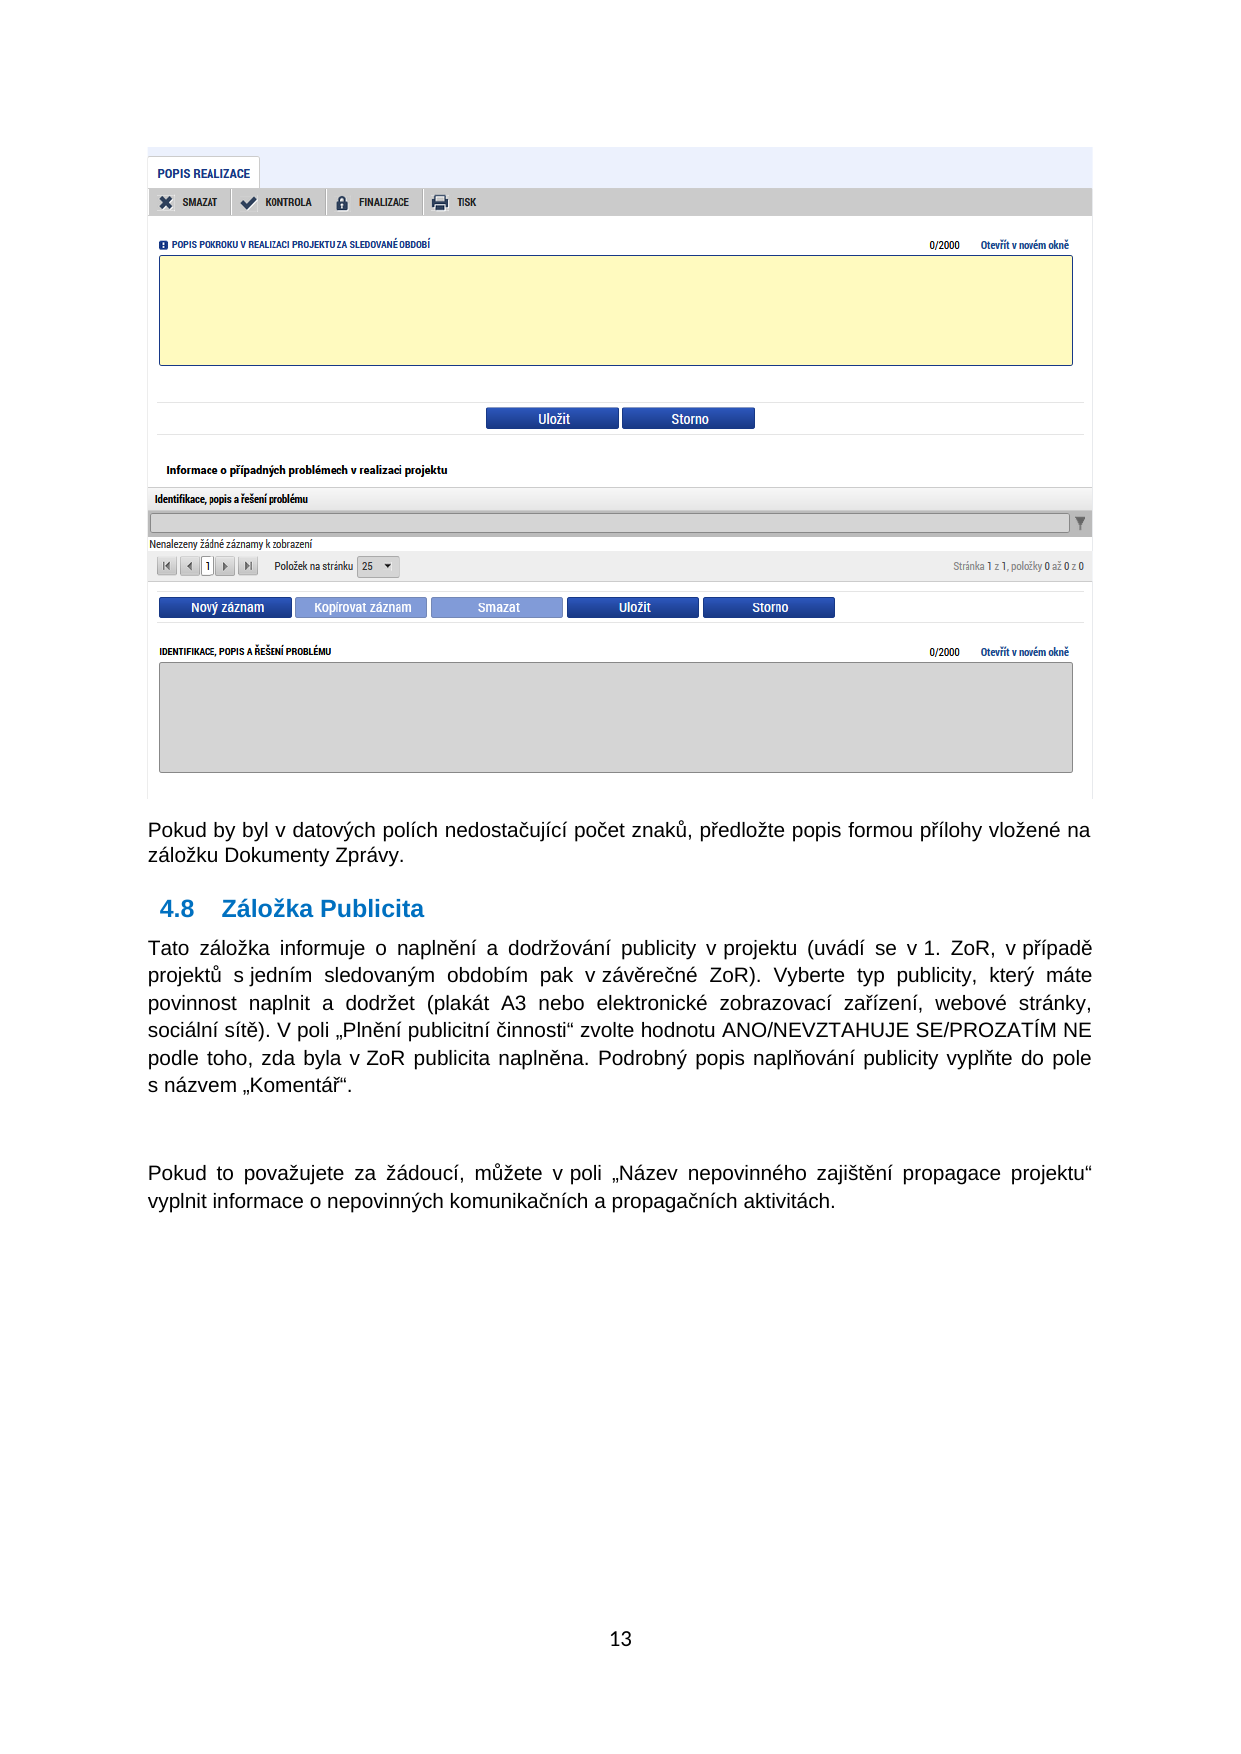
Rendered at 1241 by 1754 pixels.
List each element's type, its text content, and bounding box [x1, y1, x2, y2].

text Tato záložka informuje o naplnění a dodržování publicity v projektu (uvádí se v 1. ZoR, v případě projektů s jedním sledovaným obdobím pak v závěrečné ZoR). Vyberte typ publicity, který máte povinnost naplnit a dodržet (plakát A3 nebo elektronické zobrazovací zařízení, webové stránky, sociální sítě). V poli „Plnění publicitní činnosti“ zvolte hodnotu ANO/NEVZTAHUJE SE/PROZATÍM NE podle toho, zda byla v ZoR publicita naplněna. Podrobný popis naplňování publicity vyplňte do pole s názvem „Komentář“. [148, 935, 1093, 1097]
text Pokud to považujete za žádoucí, můžete v poli „Název nepovinného zajištění propagace projektu“ vyplnit informace o nepovinných komunikačních a propagačních aktivitách. [148, 1161, 1093, 1213]
list Záložka Publicita [159, 894, 1093, 923]
text Pokud by byl v datových polích nedostačující počet znaků, předložte popis formou přílohy vložené na záložku Dokumenty Zprávy. [148, 817, 1093, 867]
picture [147, 147, 1093, 799]
